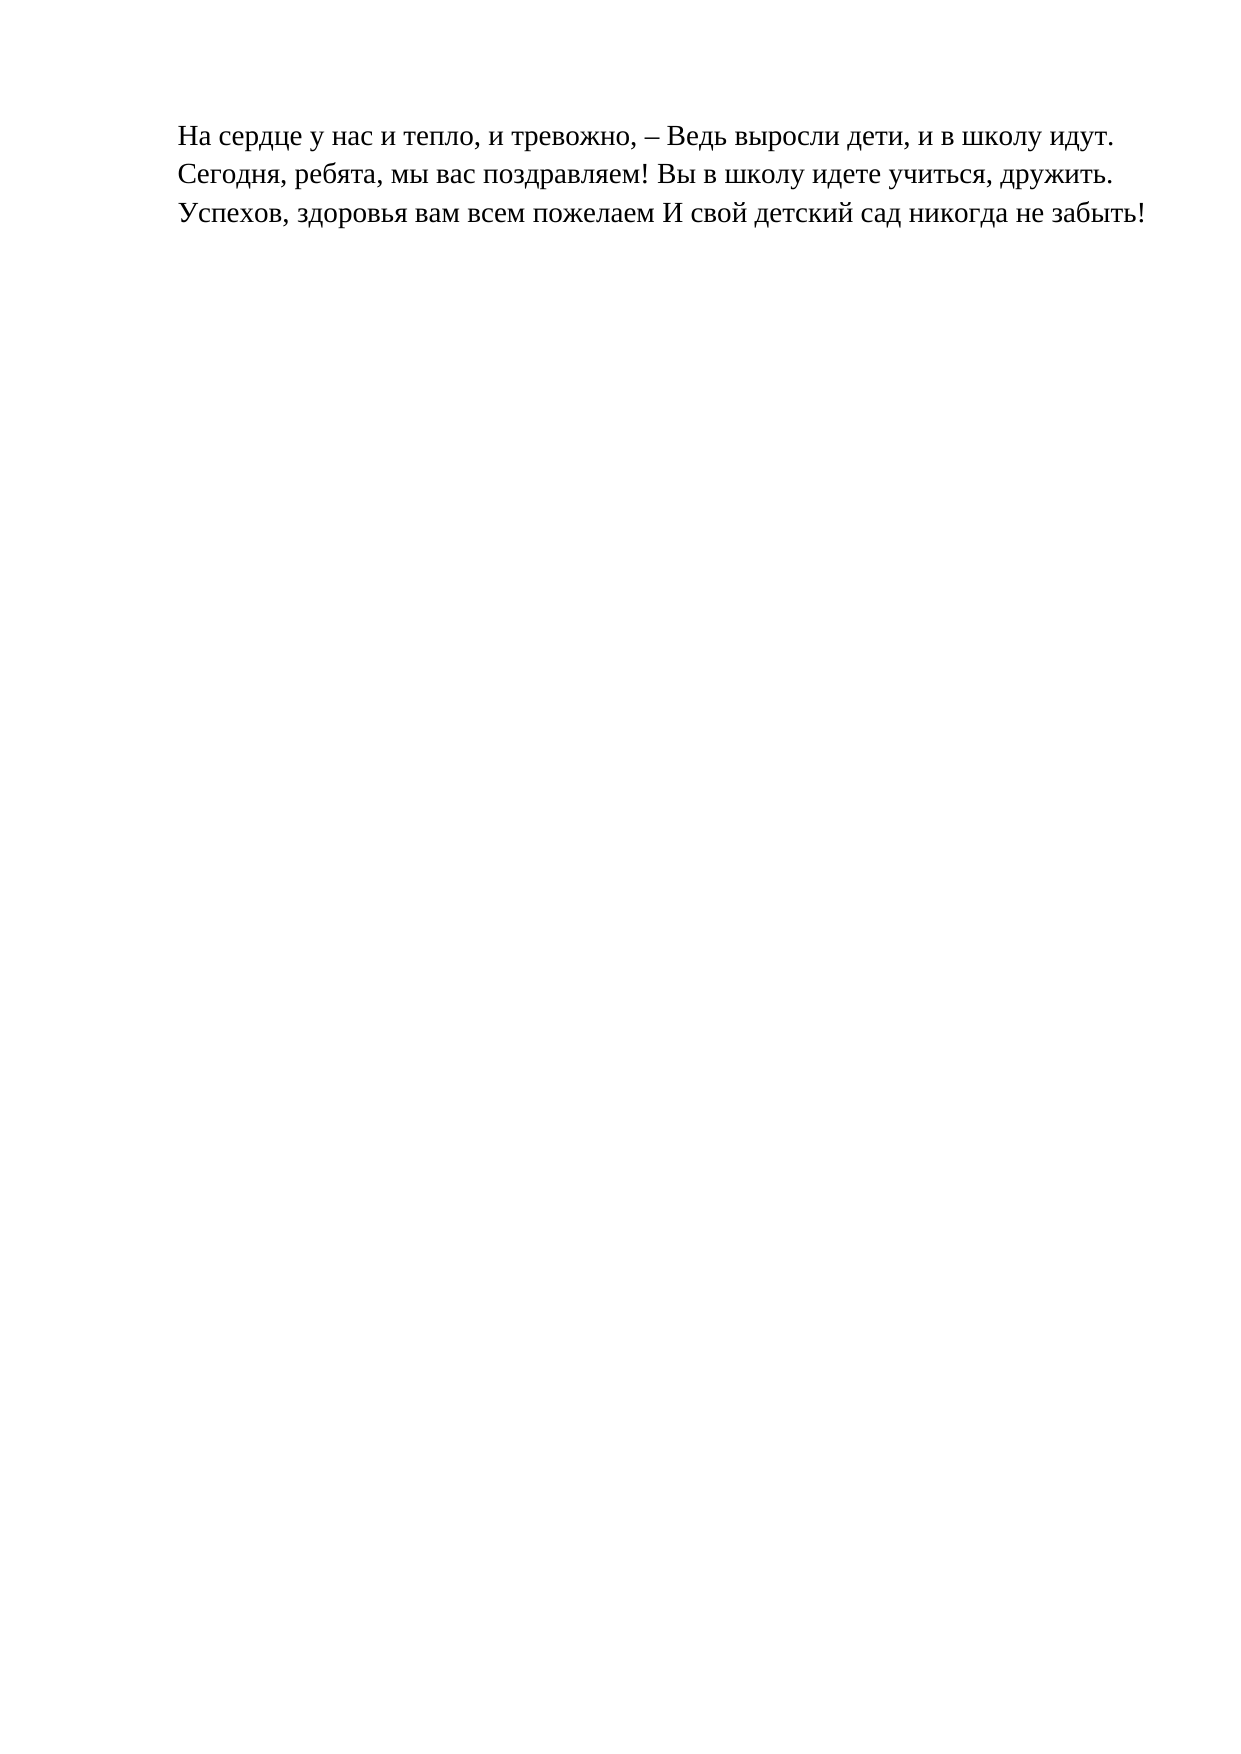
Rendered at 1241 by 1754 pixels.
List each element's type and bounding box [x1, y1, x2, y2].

text [177, 118, 1152, 229]
